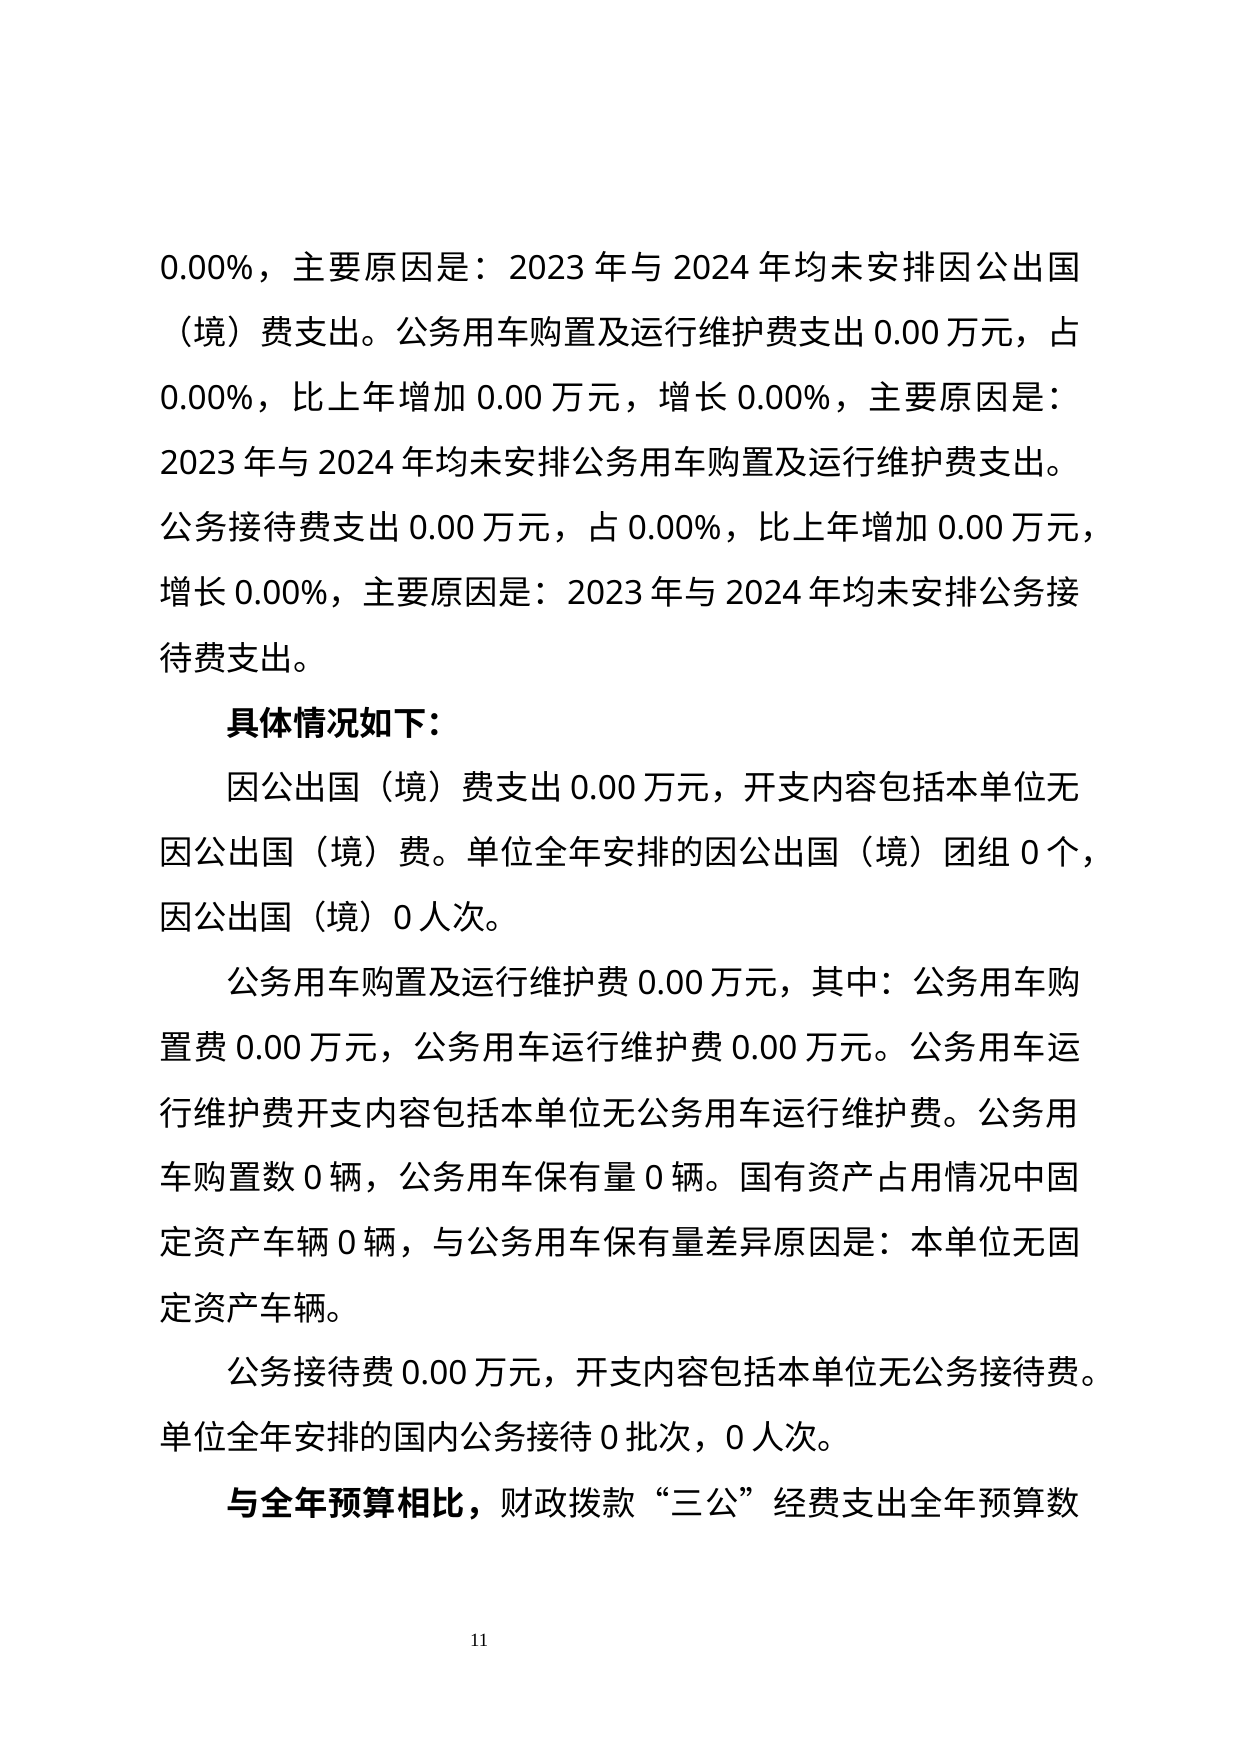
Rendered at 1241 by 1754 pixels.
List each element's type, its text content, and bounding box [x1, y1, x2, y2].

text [159, 233, 1081, 688]
text 公务用车购置及运行维护费0.00万元，其中：公务用车购置费0.00万元，公务用车运行维护费0.00万元。公务用车运行维护费开支内容包括本单位无公务用车运行维护费。公务用车购置数0辆，公务用车保有量0辆。国有资产占用情况中固定资产车辆0辆，与公务用车保有量差异原因是：本单位无固定资产车辆。 [159, 948, 1081, 1338]
text 因公出国（境）费支出0.00万元，开支内容包括本单位无因公出国（境）费。单位全年安排的因公出国（境）团组0个，因公出国（境）0人次。 [159, 753, 1081, 948]
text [159, 1468, 1081, 1533]
text 具体情况如下： [159, 688, 1081, 753]
text 公务接待费0.00万元，开支内容包括本单位无公务接待费。单位全年安排的国内公务接待0批次，0人次。 [159, 1338, 1081, 1468]
